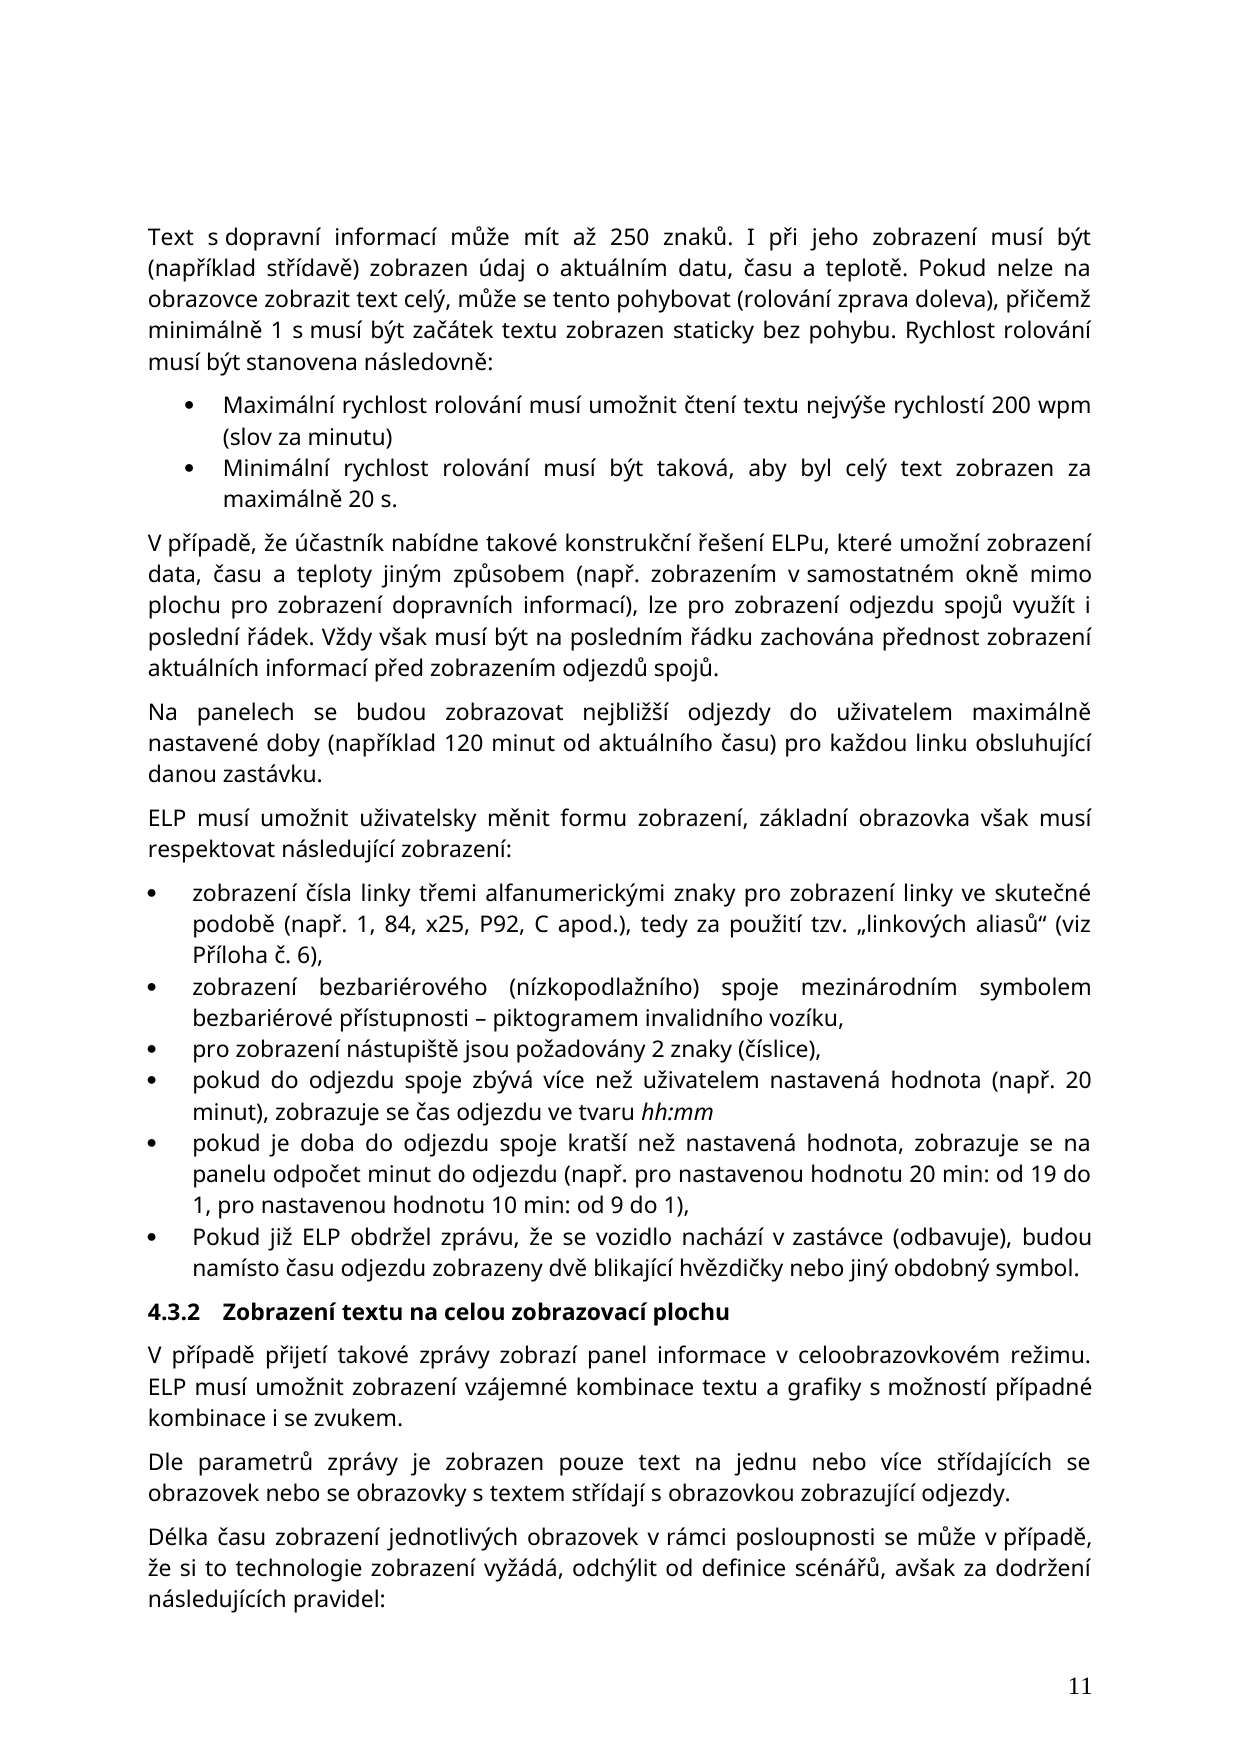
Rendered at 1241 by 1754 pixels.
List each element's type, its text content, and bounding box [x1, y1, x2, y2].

subtitle Na panelech se budou zobrazovat nejbližší odjezdy do uživatelem maximálně nastavené doby (například 120 minut od aktuálního času) pro každou linku obsluhující danou zastávku. [148, 696, 1092, 789]
list Pokud již ELP obdržel zprávu, že se vozidlo nachází v zastávce (odbavuje), budou namísto času odjezdu zobrazeny dvě blikající hvězdičky nebo jiný obdobný symbol. [148, 1221, 1092, 1283]
subtitle Text s dopravní informací může mít až 250 znaků. I při jeho zobrazení musí být (například střídavě) zobrazen údaj o aktuálním datu, času a teplotě. Pokud nelze na obrazovce zobrazit text celý, může se tento pohybovat (rolování zprava doleva), přičemž minimálně 1 s musí být začátek textu zobrazen staticky bez pohybu. Rychlost rolování musí být stanovena následovně: [148, 221, 1092, 377]
list pro zobrazení nástupiště jsou požadovány 2 znaky (číslice), [148, 1033, 1092, 1064]
list zobrazení bezbariérového (nízkopodlažního) spoje mezinárodním symbolem bezbariérové přístupnosti – piktogramem invalidního vozíku, [148, 971, 1092, 1033]
list Maximální rychlost rolování musí umožnit čtení textu nejvýše rychlostí 200 wpm (slov za minutu) [185, 389, 1092, 452]
subtitle V případě přijetí takové zprávy zobrazí panel informace v celoobrazovkovém režimu. ELP musí umožnit zobrazení vzájemné kombinace textu a grafiky s možností případné kombinace i se zvukem. [148, 1339, 1092, 1433]
subtitle Dle parametrů zprávy je zobrazen pouze text na jednu nebo více střídajících se obrazovek nebo se obrazovky s textem střídají s obrazovkou zobrazující odjezdy. [148, 1446, 1092, 1508]
text ELP musí umožnit uživatelsky měnit formu zobrazení, základní obrazovka však musí respektovat následující zobrazení: [148, 802, 1092, 864]
list pokud je doba do odjezdu spoje kratší než nastavená hodnota, zobrazuje se na panelu odpočet minut do odjezdu (např. pro nastavenou hodnotu 20 min: od 19 do 1, pro nastavenou hodnotu 10 min: od 9 do 1), [148, 1127, 1092, 1221]
subtitle V případě, že účastník nabídne takové konstrukční řešení ELPu, které umožní zobrazení data, času a teploty jiným způsobem (např. zobrazením v samostatném okně mimo plochu pro zobrazení dopravních informací), lze pro zobrazení odjezdu spojů využít i poslední řádek. Vždy však musí být na posledním řádku zachována přednost zobrazení aktuálních informací před zobrazením odjezdů spojů. [148, 527, 1092, 683]
subtitle Délka času zobrazení jednotlivých obrazovek v rámci posloupnosti se může v případě, že si to technologie zobrazení vyžádá, odchýlit od definice scénářů, avšak za dodržení následujících pravidel: [148, 1521, 1092, 1614]
list zobrazení čísla linky třemi alfanumerickými znaky pro zobrazení linky ve skutečné podobě (např. 1, 84, x25, P92, C apod.), tedy za použití tzv. „linkových aliasů“ (viz Příloha č. 6), [148, 877, 1092, 971]
list Minimální rychlost rolování musí být taková, aby byl celý text zobrazen za maximálně 20 s. [185, 452, 1092, 514]
list pokud do odjezdu spoje zbývá více než uživatelem nastavená hodnota (např. 20 minut), zobrazuje se čas odjezdu ve tvaru hh:mm [148, 1064, 1092, 1127]
subtitle Zobrazení textu na celou zobrazovací plochu [148, 1296, 1092, 1327]
